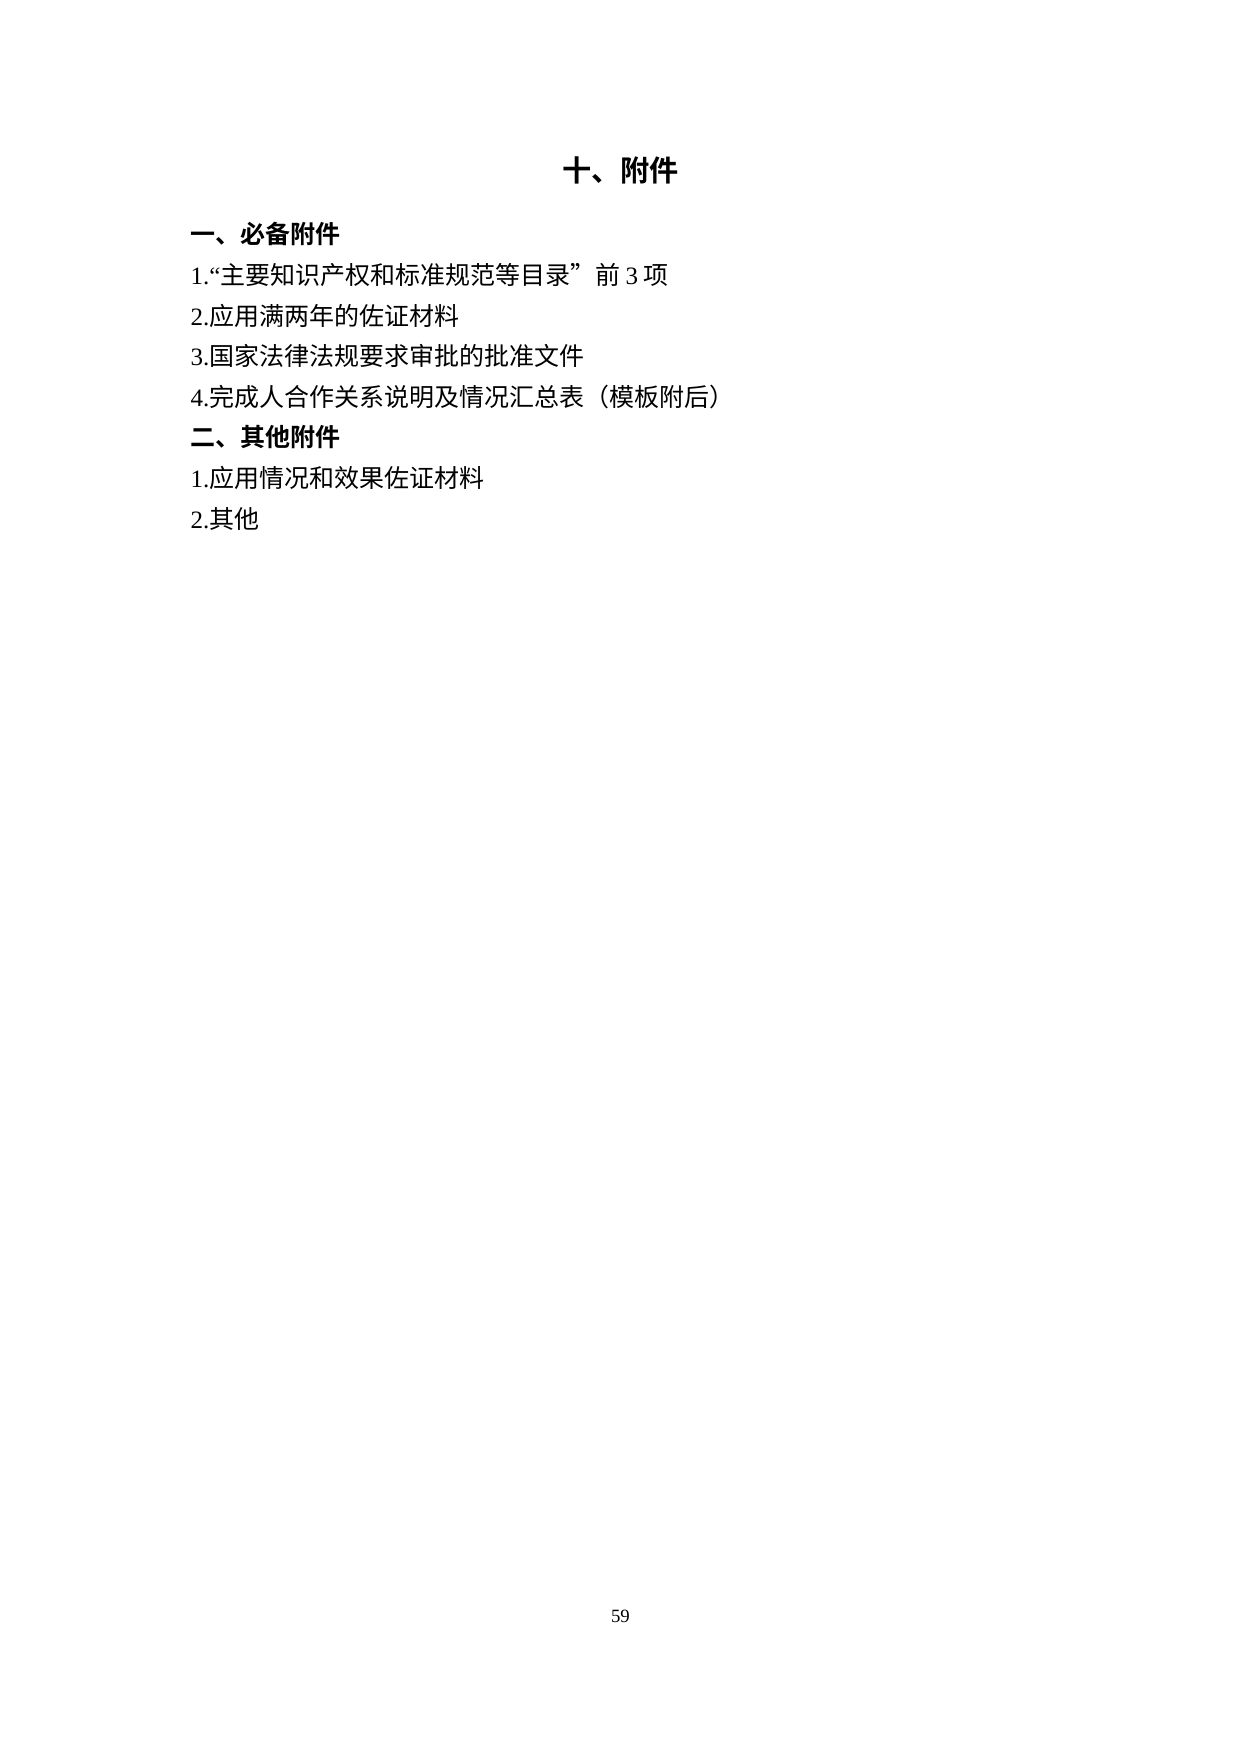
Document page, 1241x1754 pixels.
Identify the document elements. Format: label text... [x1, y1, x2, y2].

text 2.其他 [165, 496, 1075, 536]
text 3.国家法律法规要求审批的批准文件 [165, 333, 1075, 374]
text 二、其他附件 [165, 414, 1075, 455]
text 2.应用满两年的佐证材料 [165, 292, 1075, 333]
text 十、附件 [165, 148, 1075, 190]
text 1.应用情况和效果佐证材料 [165, 455, 1075, 496]
text 1.“主要知识产权和标准规范等目录”前3项 [165, 252, 1075, 292]
text 4.完成人合作关系说明及情况汇总表（模板附后） [165, 374, 1075, 414]
text 一、必备附件 [165, 211, 1075, 252]
